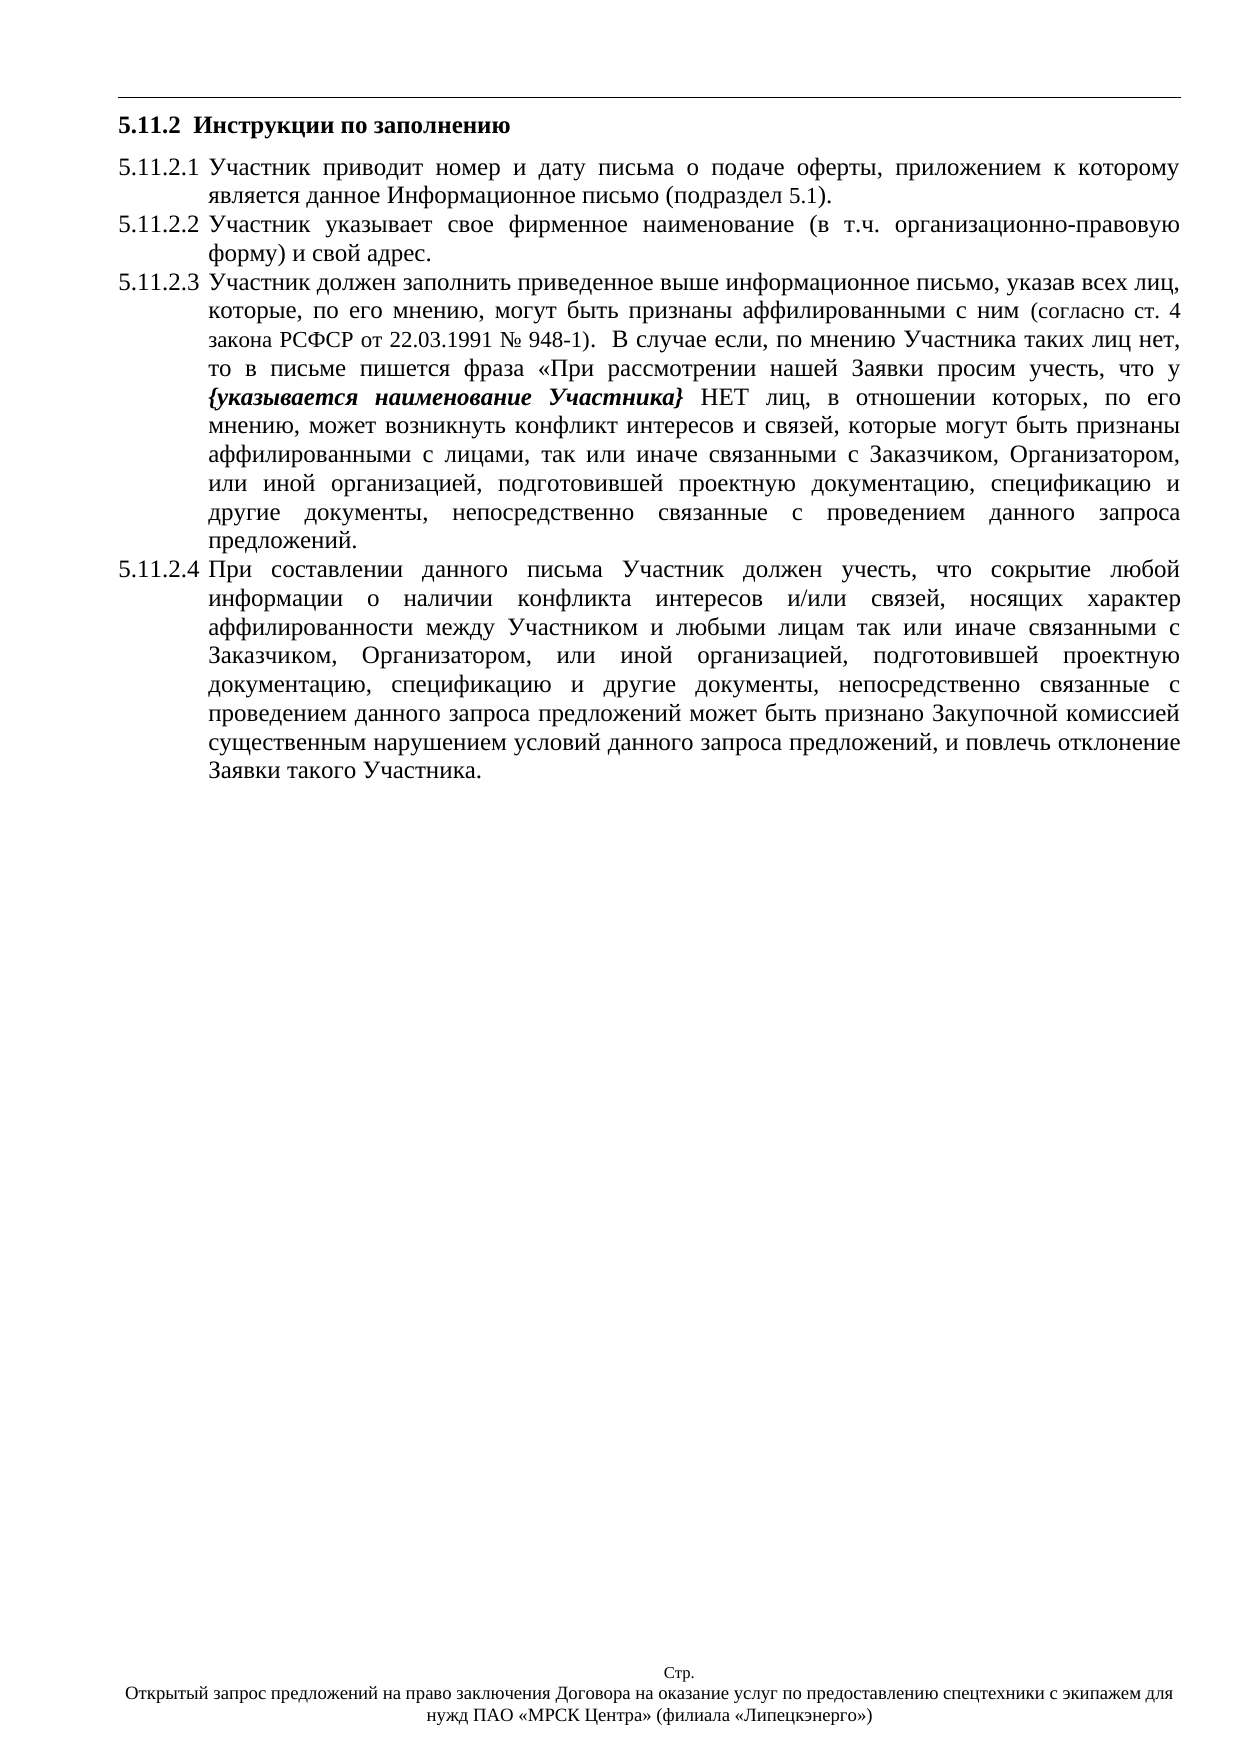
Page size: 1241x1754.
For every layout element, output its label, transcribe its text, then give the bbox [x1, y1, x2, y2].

subtitle Инструкции по заполнению [118, 111, 1181, 139]
list Участник должен заполнить приведенное выше информационное письмо, указав всех лиц, которые, по его мнению, могут быть признаны аффилированными с ним (согласно ст. 4 закона РСФСР от 22.03.1991 № 948-1). В случае если, по мнению Участника таких лиц нет, то в письме пишется фраза «При рассмотрении нашей Заявки просим учесть, что у {указывается наименование Участника} НЕТ лиц, в отношении которых, по его мнению, может возникнуть конфликт интересов и связей, которые могут быть признаны аффилированными с лицами, так или иначе связанными с Заказчиком, Организатором, или иной организацией, подготовившей проектную документацию, спецификацию и другие документы, непосредственно связанные с проведением данного запроса предложений. [118, 267, 1181, 554]
list Участник указывает свое фирменное наименование (в т.ч. организационно-правовую форму) и свой адрес. [118, 209, 1181, 267]
list Участник приводит номер и дату письма о подаче оферты, приложением к которому является данное Информационное письмо (подраздел 5.1). [118, 152, 1181, 209]
list При составлении данного письма Участник должен учесть, что сокрытие любой информации о наличии конфликта интересов и/или связей, носящих характер аффилированности между Участником и любыми лицам так или иначе связанными с Заказчиком, Организатором, или иной организацией, подготовившей проектную документацию, спецификацию и другие документы, непосредственно связанные с проведением данного запроса предложений может быть признано Закупочной комиссией существенным нарушением условий данного запроса предложений, и повлечь отклонение Заявки такого Участника. [118, 554, 1181, 784]
